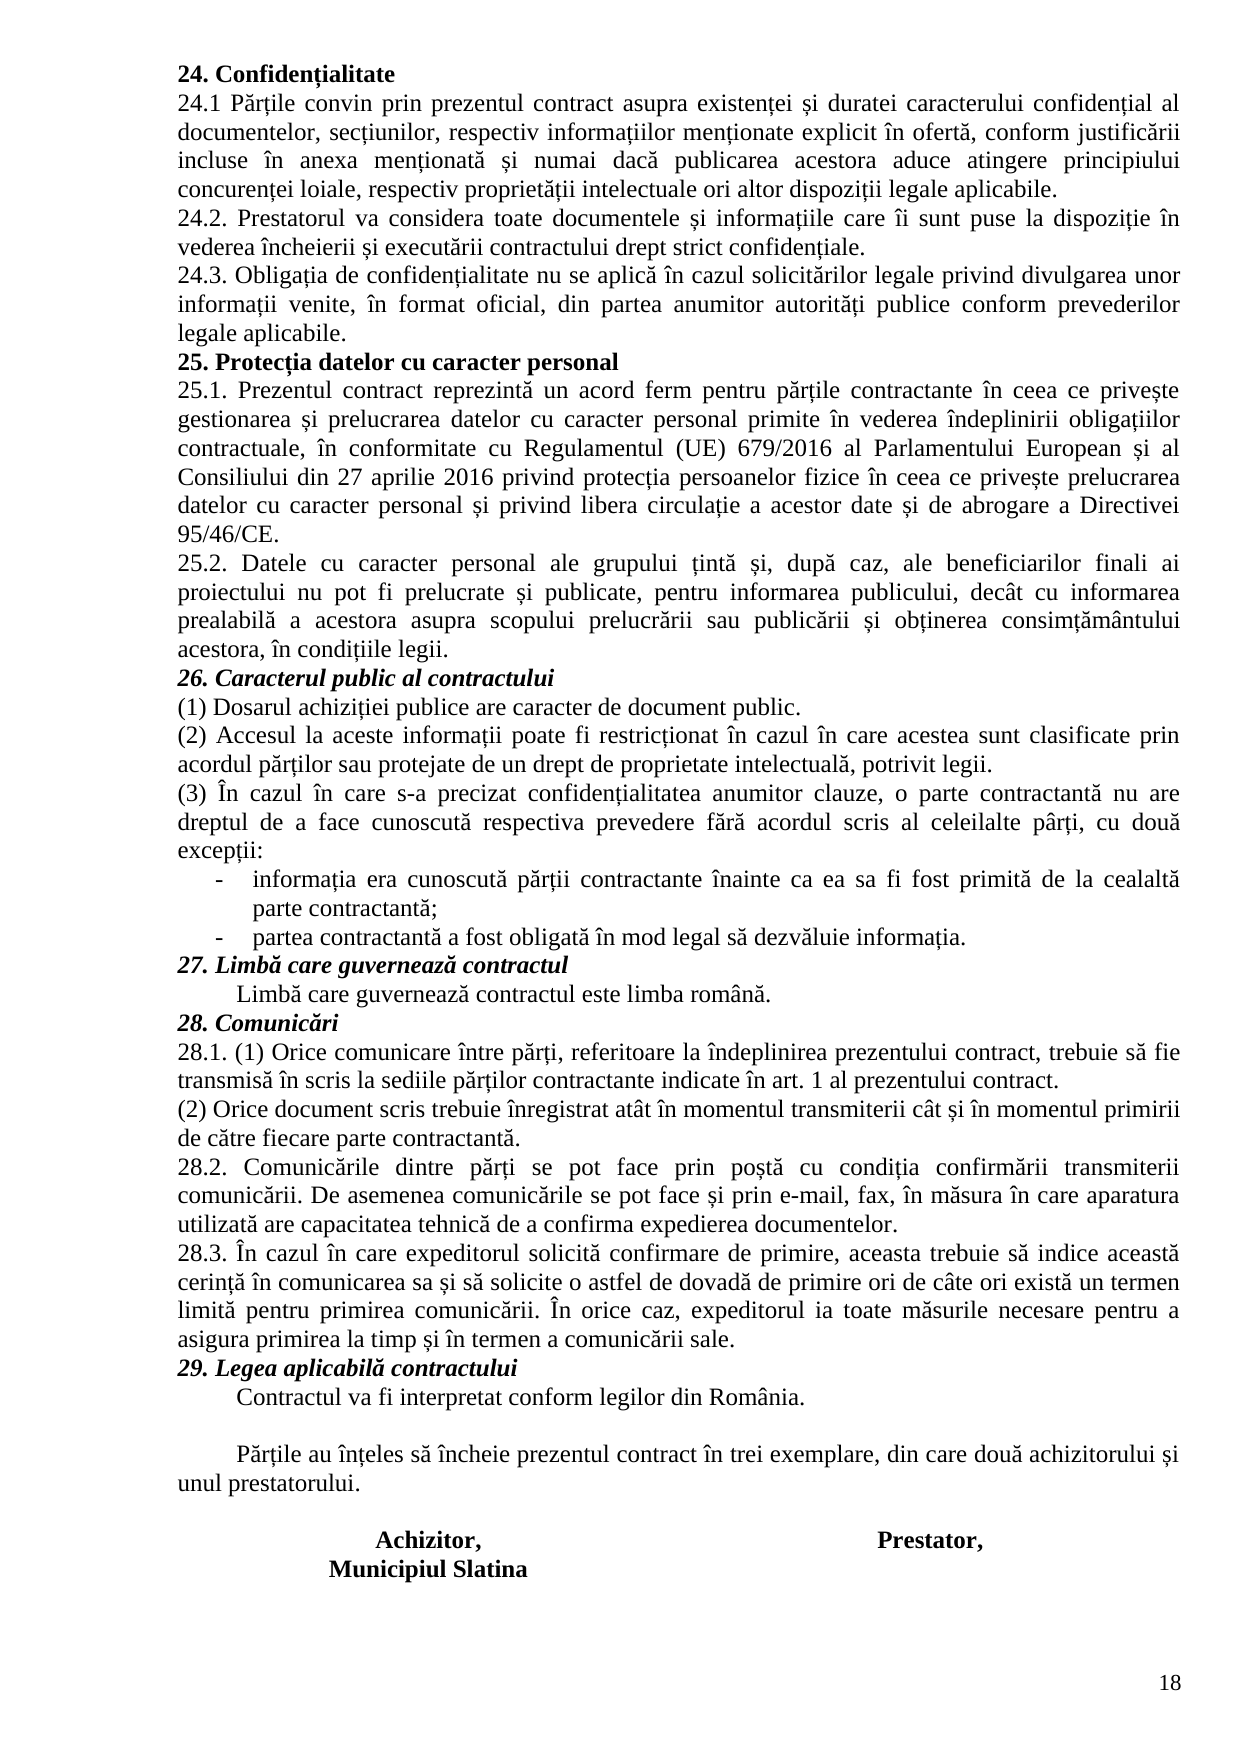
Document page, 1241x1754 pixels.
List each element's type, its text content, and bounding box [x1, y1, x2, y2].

text 28.3. În cazul în care expeditorul solicită confirmare de primire, aceasta trebuie să indice această cerință în comunicarea sa și să solicite o astfel de dovadă de primire ori de câte ori există un termen limită pentru primirea comunicării. În orice caz, expeditorul ia toate măsurile necesare pentru a asigura primirea la timp și în termen a comunicării sale. [177, 1238, 1181, 1353]
text 24. Confidențialitate [177, 59, 1181, 88]
text 25.2. Datele cu caracter personal ale grupului țintă și, după caz, ale beneficiarilor finali ai proiectului nu pot fi prelucrate și publicate, pentru informarea publicului, decât cu informarea prealabilă a acestora asupra scopului prelucrării sau publicării și obținerea consimțământului acestora, în condițiile legii. [177, 548, 1181, 663]
text 24.1 Părțile convin prin prezentul contract asupra existenței și duratei caracterului confidențial al documentelor, secțiunilor, respectiv informațiilor menționate explicit în ofertă, conform justificării incluse în anexa menționată și numai dacă publicarea acestora aduce atingere principiului concurenței loiale, respectiv proprietății intelectuale ori altor dispoziții legale aplicabile. [177, 88, 1181, 203]
text 26. Caracterul public al contractului [177, 663, 1181, 692]
table_header Prestator, [679, 1525, 1181, 1583]
table_header Achizitor, Municipiul Slatina [177, 1525, 679, 1583]
text 27. Limbă care guvernează contractul [177, 950, 1181, 979]
text Contractul va fi interpretat conform legilor din România. [177, 1382, 1181, 1410]
list informația era cunoscută părții contractante înainte ca ea sa fi fost primită de la cealaltă parte contractantă; [215, 864, 1181, 922]
text (1) Dosarul achiziției publice are caracter de document public. [177, 692, 1181, 720]
text 24.3. Obligația de confidențialitate nu se aplică în cazul solicitărilor legale privind divulgarea unor informații venite, în format oficial, din partea anumitor autorități publice conform prevederilor legale aplicabile. [177, 260, 1181, 347]
text (2) Orice document scris trebuie înregistrat atât în momentul transmiterii cât și în momentul primirii de către fiecare parte contractantă. [177, 1094, 1181, 1152]
text 24.2. Prestatorul va considera toate documentele și informațiile care îi sunt puse la dispoziție în vederea încheierii și executării contractului drept strict confidențiale. [177, 203, 1181, 260]
text 29. Legea aplicabilă contractului [177, 1353, 1181, 1382]
text 25.1. Prezentul contract reprezintă un acord ferm pentru părțile contractante în ceea ce privește gestionarea și prelucrarea datelor cu caracter personal primite în vederea îndeplinirii obligațiilor contractuale, în conformitate cu Regulamentul (UE) 679/2016 al Parlamentului European și al Consiliului din 27 aprilie 2016 privind protecția persoanelor fizice în ceea ce privește prelucrarea datelor cu caracter personal și privind libera circulație a acestor date și de abrogare a Directivei 95/46/CE. [177, 375, 1181, 548]
text 25. Protecția datelor cu caracter personal [177, 347, 1181, 375]
text 28. Comunicări [177, 1008, 1181, 1037]
list partea contractantă a fost obligată în mod legal să dezvăluie informația. [215, 922, 1181, 950]
text (3) În cazul în care s-a precizat confidențialitatea anumitor clauze, o parte contractantă nu are dreptul de a face cunoscută respectiva prevedere fără acordul scris al celeilalte pârți, cu două excepții: [177, 778, 1181, 864]
text Părțile au înțeles să încheie prezentul contract în trei exemplare, din care două achizitorului și unul prestatorului. [177, 1439, 1181, 1497]
text 28.2. Comunicările dintre părți se pot face prin poștă cu condiția confirmării transmiterii comunicării. De asemenea comunicările se pot face și prin e-mail, fax, în măsura în care aparatura utilizată are capacitatea tehnică de a confirma expedierea documentelor. [177, 1152, 1181, 1238]
text Limbă care guvernează contractul este limba română. [177, 979, 1181, 1008]
text (2) Accesul la aceste informații poate fi restricționat în cazul în care acestea sunt clasificate prin acordul părților sau protejate de un drept de proprietate intelectuală, potrivit legii. [177, 720, 1181, 778]
text 28.1. (1) Orice comunicare între părți, referitoare la îndeplinirea prezentului contract, trebuie să fie transmisă în scris la sediile părților contractante indicate în art. 1 al prezentului contract. [177, 1037, 1181, 1094]
